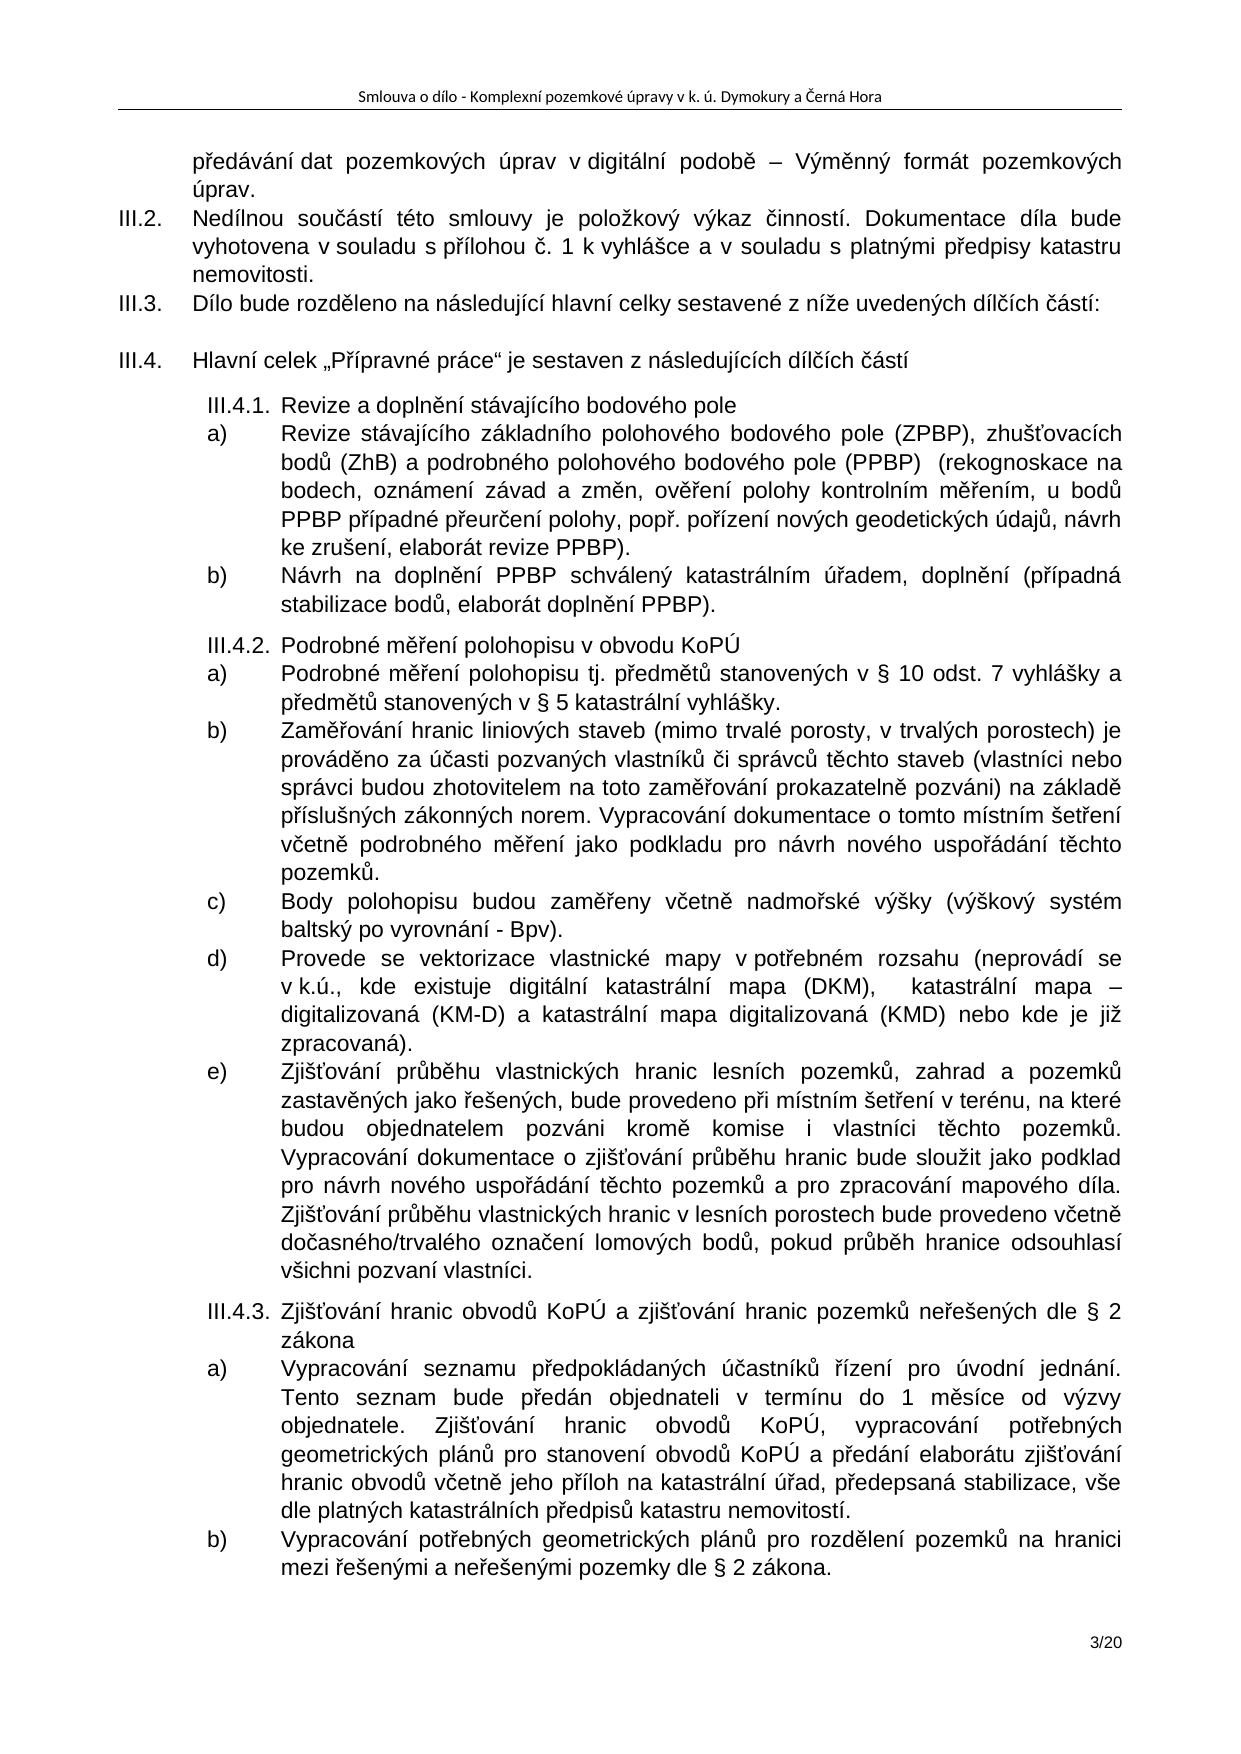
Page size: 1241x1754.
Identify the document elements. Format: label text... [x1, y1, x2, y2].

text Podrobné měření polohopisu tj. předmětů stanovených v § 10 odst. 7 vyhlášky a předmětů stanovených v § 5 katastrální vyhlášky. [207, 660, 1122, 715]
text Vypracování seznamu předpokládaných účastníků řízení pro úvodní jednání. Tento seznam bude předán objednateli v termínu do 1 měsíce od výzvy objednatele. Zjišťování hranic obvodů KoPÚ, vypracování potřebných geometrických plánů pro stanovení obvodů KoPÚ a předání elaborátu zjišťování hranic obvodů včetně jeho příloh na katastrální úřad, předepsaná stabilizace, vše dle platných katastrálních předpisů katastru nemovitostí. [207, 1355, 1122, 1524]
text Podrobné měření polohopisu v obvodu KoPÚ [207, 632, 1122, 658]
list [118, 148, 1122, 202]
text Zjišťování průběhu vlastnických hranic lesních pozemků, zahrad a pozemků zastavěných jako řešených, bude provedeno při místním šetření v terénu, na které budou objednatelem pozváni kromě komise i vlastníci těchto pozemků. Vypracování dokumentace o zjišťování průběhu hranic bude sloužit jako podklad pro návrh nového uspořádání těchto pozemků a pro zpracování mapového díla. Zjišťování průběhu vlastnických hranic v lesních porostech bude provedeno včetně dočasného/trvalého označení lomových bodů, pokud průběh hranice odsouhlasí všichni pozvaní vlastníci. [207, 1058, 1122, 1284]
text Revize a doplnění stávajícího bodového pole [207, 392, 1122, 418]
list Nedílnou součástí této smlouvy je položkový výkaz činností. Dokumentace díla bude vyhotovena v souladu s přílohou č. 1 k vyhlášce a v souladu s platnými předpisy katastru nemovitosti. [118, 204, 1122, 288]
text Návrh na doplnění PPBP schválený katastrálním úřadem, doplnění (případná stabilizace bodů, elaborát doplnění PPBP). [207, 562, 1122, 617]
text Zjišťování hranic obvodů KoPÚ a zjišťování hranic pozemků neřešených dle § 2 zákona [207, 1298, 1122, 1353]
text Revize stávajícího základního polohového bodového pole (ZPBP), zhušťovacích bodů (ZhB) a podrobného polohového bodového pole (PPBP) (rekognoskace na bodech, oznámení závad a změn, ověření polohy kontrolním měřením, u bodů PPBP případné přeurčení polohy, popř. pořízení nových geodetických údajů, návrh ke zrušení, elaborát revize PPBP). [207, 420, 1122, 560]
text Provede se vektorizace vlastnické mapy v potřebném rozsahu (neprovádí se v k.ú., kde existuje digitální katastrální mapa (DKM), katastrální mapa – digitalizovaná (KM-D) a katastrální mapa digitalizovaná (KMD) nebo kde je již zpracovaná). [207, 944, 1122, 1056]
text Zaměřování hranic liniových staveb (mimo trvalé porosty, v trvalých porostech) je prováděno za účasti pozvaných vlastníků či správců těchto staveb (vlastníci nebo správci budou zhotovitelem na toto zaměřování prokazatelně pozváni) na základě příslušných zákonných norem. Vypracování dokumentace o tomto místním šetření včetně podrobného měření jako podkladu pro návrh nového uspořádání těchto pozemků. [207, 717, 1122, 886]
text Body polohopisu budou zaměřeny včetně nadmořské výšky (výškový systém baltský po vyrovnání - Bpv). [207, 888, 1122, 942]
list Dílo bude rozděleno na následující hlavní celky sestavené z níže uvedených dílčích částí: [118, 290, 1122, 316]
text Vypracování potřebných geometrických plánů pro rozdělení pozemků na hranici mezi řešenými a neřešenými pozemky dle § 2 zákona. [207, 1526, 1122, 1581]
list Hlavní celek „Přípravné práce“ je sestaven z následujících dílčích částí [118, 347, 1122, 373]
